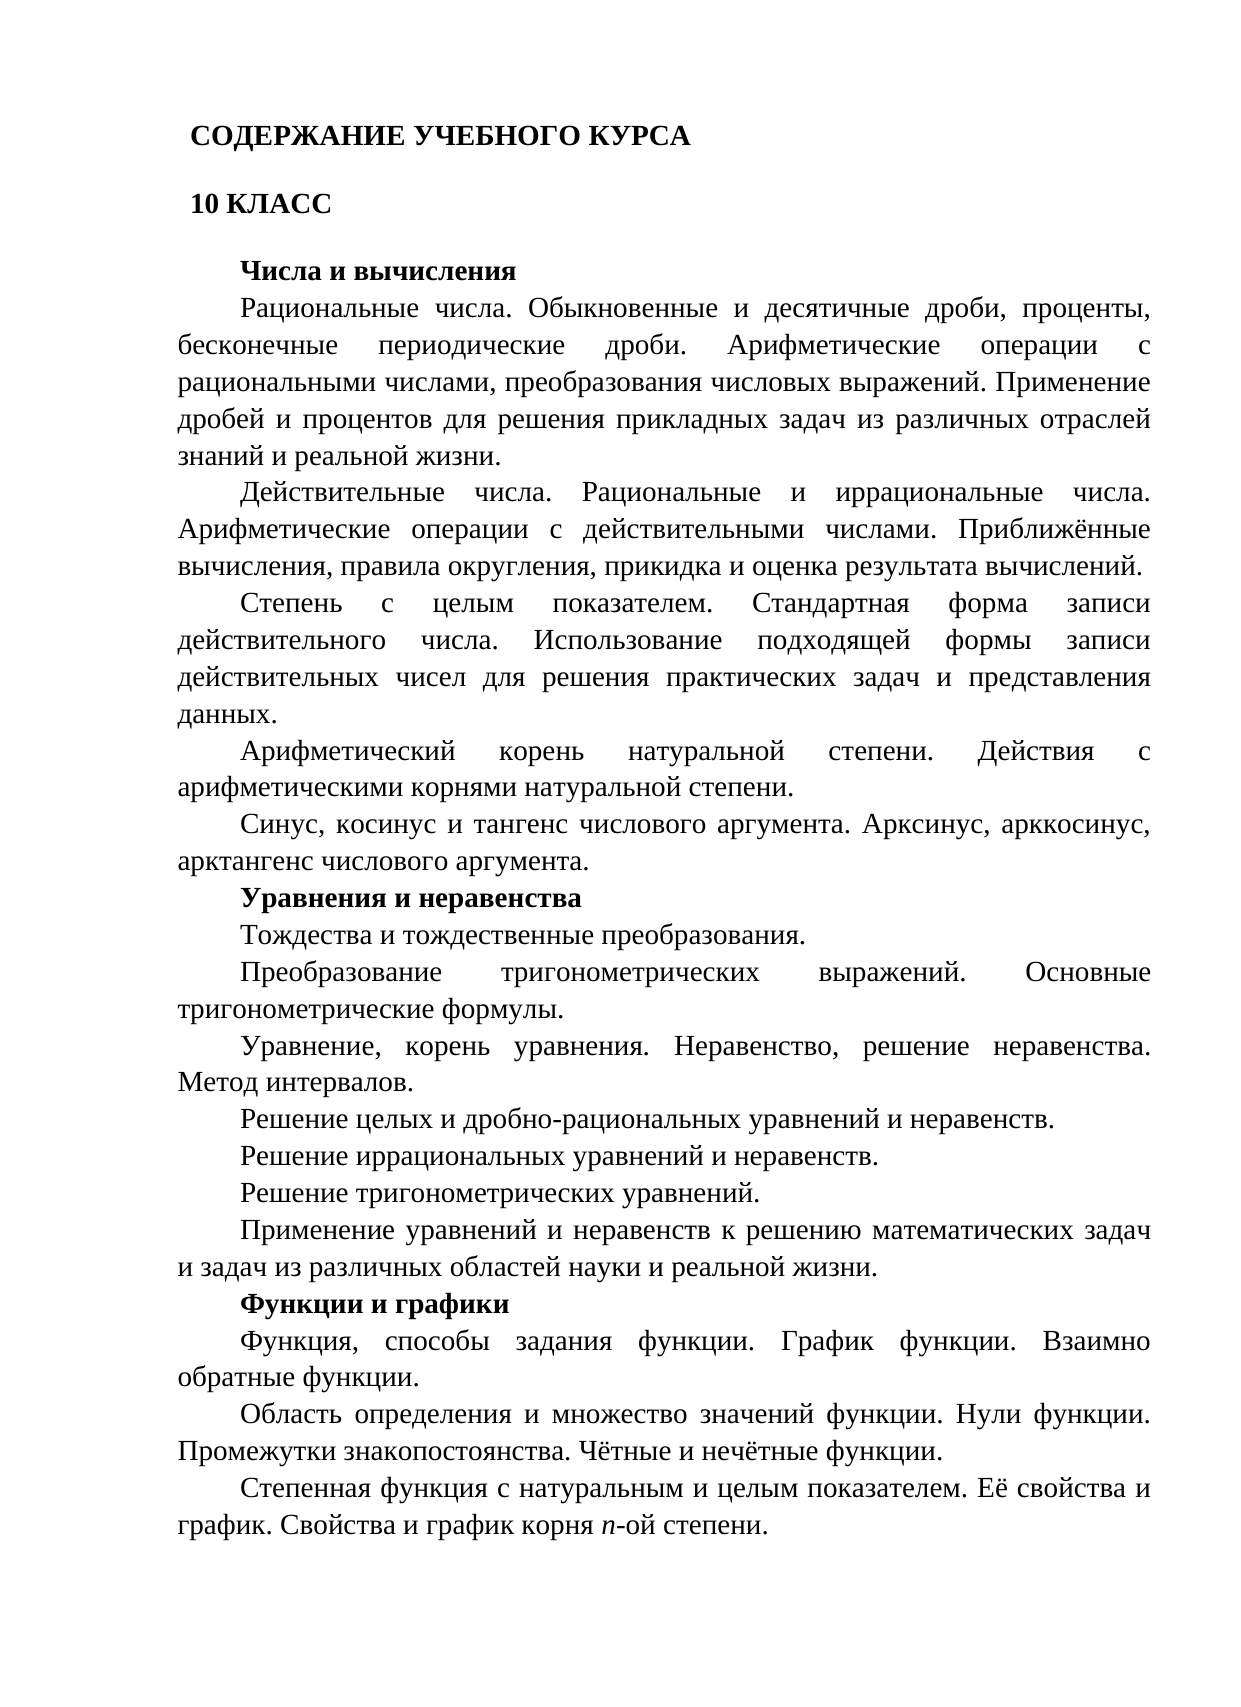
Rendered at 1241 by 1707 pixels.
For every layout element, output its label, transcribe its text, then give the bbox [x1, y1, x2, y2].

text Тождества и тождественные преобразования. [177, 917, 1152, 951]
text Арифметический корень натуральной степени. Действия с арифметическими корнями натуральной степени. [177, 733, 1152, 803]
text СОДЕРЖАНИЕ УЧЕБНОГО КУРСА [190, 118, 1152, 152]
text Решение тригонометрических уравнений. [177, 1175, 1152, 1209]
text Степенная функция с натуральным и целым показателем. Её свойства и график. Свойства и график корня n-ой степени. [177, 1470, 1152, 1541]
text Преобразование тригонометрических выражений. Основные тригонометрические формулы. [177, 954, 1152, 1024]
text Функции и графики [177, 1286, 1152, 1319]
text 10 КЛАСС [190, 186, 1152, 219]
text Уравнение, корень уравнения. Неравенство, решение неравенства. Метод интервалов. [177, 1028, 1152, 1098]
text Область определения и множество значений функции. Нули функции. Промежутки знакопостоянства. Чётные и нечётные функции. [177, 1396, 1152, 1467]
text Рациональные числа. Обыкновенные и десятичные дроби, проценты, бесконечные периодические дроби. Арифметические операции с рациональными числами, преобразования числовых выражений. Применение дробей и процентов для решения прикладных задач из различных отраслей знаний и реальной жизни. [177, 290, 1152, 471]
text Решение целых и дробно-рациональных уравнений и неравенств. [177, 1101, 1152, 1135]
text Степень с целым показателем. Стандартная форма записи действительного числа. Использование подходящей формы записи действительных чисел для решения практических задач и представления данных. [177, 585, 1152, 729]
text Функция, способы задания функции. График функции. Взаимно обратные функции. [177, 1323, 1152, 1393]
text Синус, косинус и тангенс числового аргумента. Арксинус, арккосинус, арктангенс числового аргумента. [177, 806, 1152, 877]
text Применение уравнений и неравенств к решению математических задач и задач из различных областей науки и реальной жизни. [177, 1212, 1152, 1282]
text Числа и вычисления [177, 253, 1152, 287]
text Уравнения и неравенства [177, 880, 1152, 914]
text Действительные числа. Рациональные и иррациональные числа. Арифметические операции с действительными числами. Приближённые вычисления, правила округления, прикидка и оценка результата вычислений. [177, 474, 1152, 582]
text Решение иррациональных уравнений и неравенств. [177, 1138, 1152, 1172]
